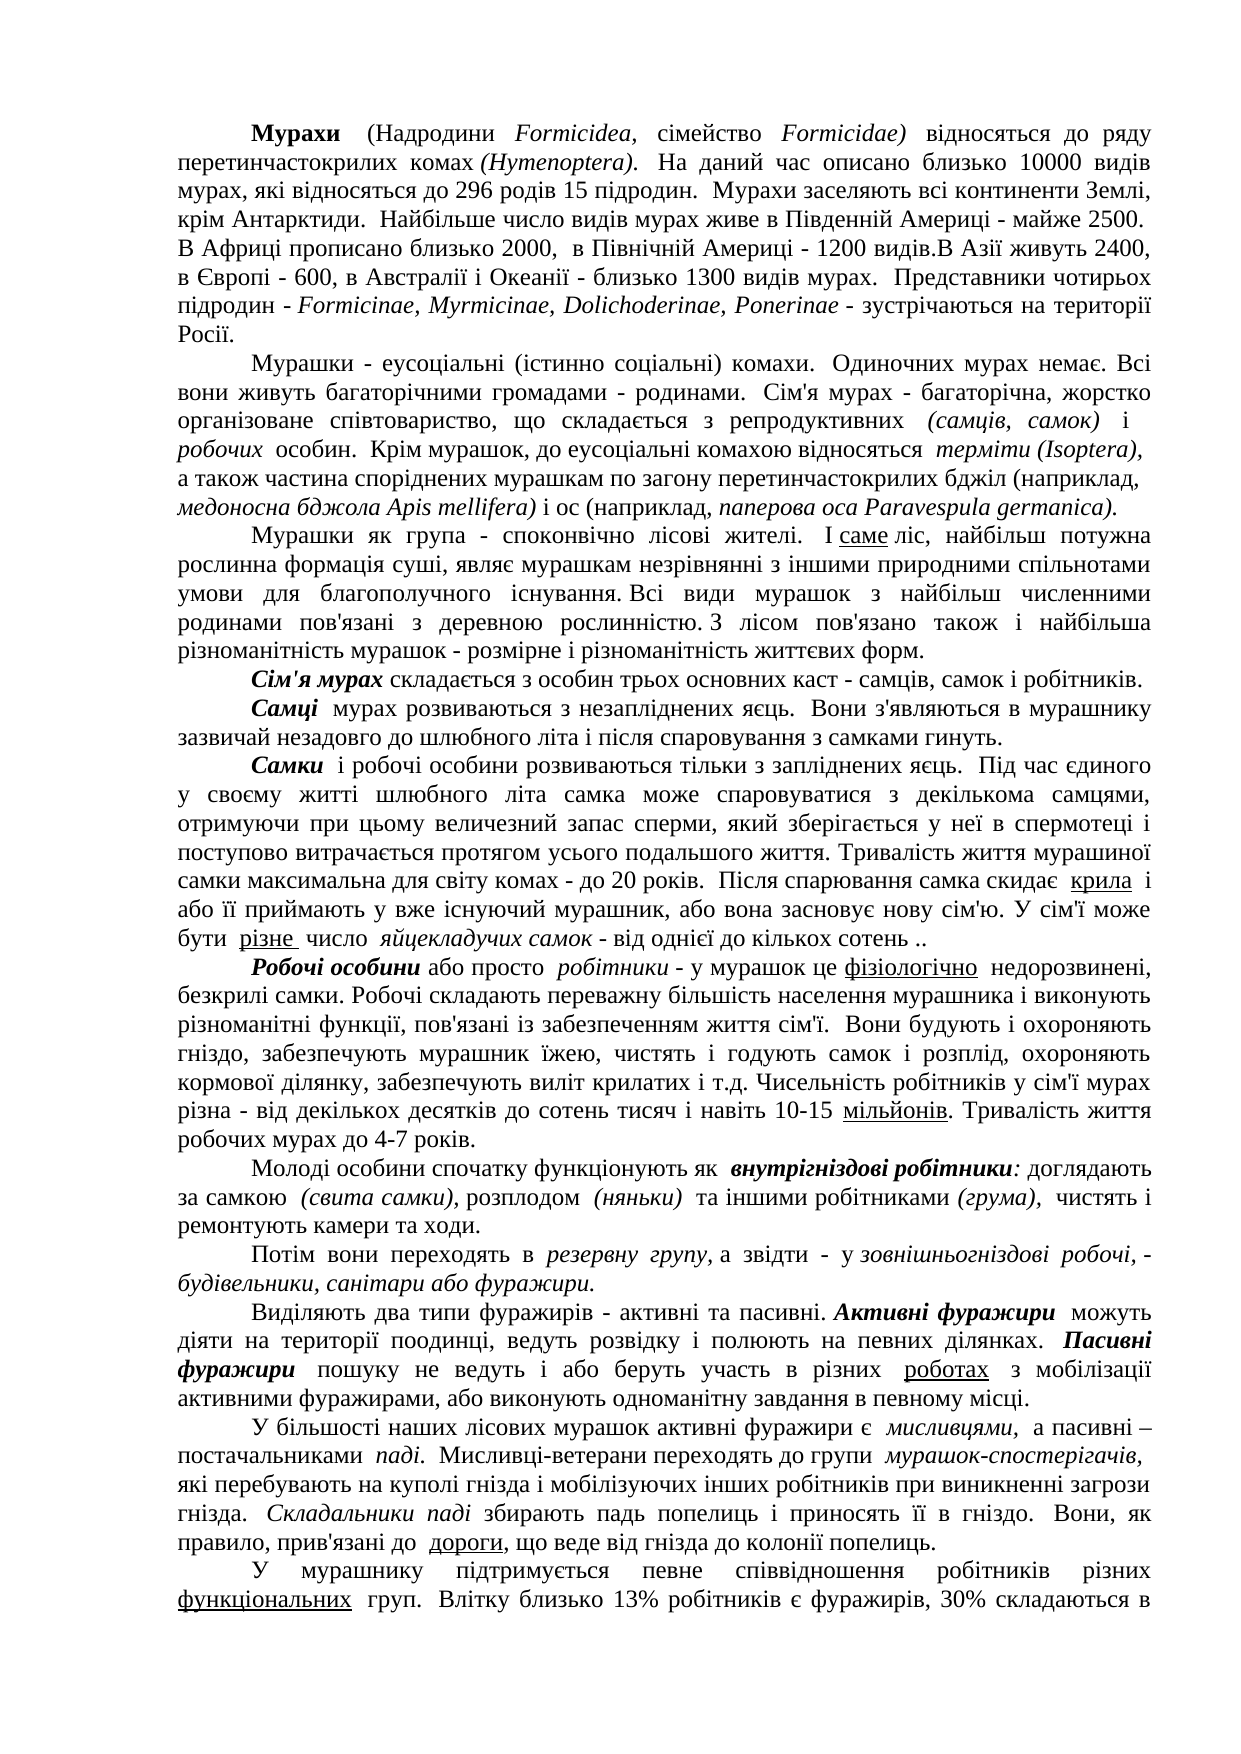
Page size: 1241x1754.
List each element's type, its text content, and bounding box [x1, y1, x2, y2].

text Мурашки - еусоціальні (істинно соціальні) комахи. Одиночних мурах немає. Всі вони живуть багаторічними громадами - родинами. Сім'я мурах - багаторічна, жорстко організоване співтовариство, що складається з репродуктивних (самців, самок) і робочих особин. Крім мурашок, до еусоціальні комахою відносяться терміти (Isoptera), а також частина споріднених мурашкам по загону перетинчастокрилих бджіл (наприклад, медоносна бджола Apis mellifera) і ос (наприклад, паперова оса Paravespula germanica). [177, 348, 1152, 521]
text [177, 1556, 1152, 1613]
text Самки і робочі особини розвиваються тільки з запліднених яєць. Під час єдиного у своєму житті шлюбного літа самка може спаровуватися з декількома самцями, отримуючи при цьому величезний запас сперми, який зберігається у неї в спермотеці і поступово витрачається протягом усього подальшого життя. Тривалість життя мурашиної самки максимальна для світу комах - до 20 років. Після спарювання самка скидає крила і або її приймають у вже існуючий мурашник, або вона засновує нову сім'ю. У сім'ї може бути різне число яйцекладучих самок - від однієї до кількох сотень .. [177, 751, 1152, 952]
text Самці мурах розвиваються з незапліднених яєць. Вони з'являються в мурашнику зазвичай незадовго до шлюбного літа і після спаровування з самками гинуть. [177, 693, 1152, 751]
text Мурашки як група - споконвічно лісові жителі. І саме ліс, найбільш потужна рослинна формація суші, являє мурашкам незрівнянні з іншими природними спільнотами умови для благополучного існування. Всі види мурашок з найбільш численними родинами пов'язані з деревною рослинністю. З лісом пов'язано також і найбільша різноманітність мурашок - розмірне і різноманітність життєвих форм. [177, 521, 1152, 664]
text У більшості наших лісових мурашок активні фуражири є мисливцями, а пасивні – постачальниками паді. Мисливці-ветерани переходять до групи мурашок-спостерігачів, які перебувають на куполі гнізда і мобілізуючих інших робітників при виникненні загрози гнізда. Складальники паді збирають падь попелиць і приносять її в гніздо. Вони, як правило, прив'язані до дороги, що веде від гнізда до колонії попелиць. [177, 1412, 1152, 1556]
text Сім'я мурах складається з особин трьох основних каст - самців, самок і робітників. [177, 664, 1152, 693]
text Робочі особини або просто робітники - у мурашок це фізіологічно недорозвинені, безкрилі самки. Робочі складають переважну більшість населення мурашника і виконують різноманітні функції, пов'язані із забезпеченням життя сім'ї. Вони будують і охороняють гніздо, забезпечують мурашник їжею, чистять і годують самок і розплід, охороняють кормової ділянку, забезпечують виліт крилатих і т.д. Чисельність робітників у сім'ї мурах різна - від декількох десятків до сотень тисяч і навіть 10-15 мільйонів. Тривалість життя робочих мурах до 4-7 років. [177, 952, 1152, 1153]
text Молоді особини спочатку функціонують як внутрігніздові робітники: доглядають за самкою (свита самки), розплодом (няньки) та іншими робітниками (грума), чистять і ремонтують камери та ходи. [177, 1153, 1152, 1239]
text Потім вони переходять в резервну групу, а звідти - у зовнішньогніздові робочі, - будівельники, санітари або фуражири. [177, 1239, 1152, 1297]
text Мурахи (Надродини Formicidea, сімейство Formicidae) відносяться до ряду перетинчастокрилих комах (Hymenoptera). На даний час описано близько 10000 видів мурах, які відносяться до 296 родів 15 підродин. Мурахи заселяють всі континенти Землі, крім Антарктиди. Найбільше число видів мурах живе в Південній Америці - майже 2500. В Африці прописано близько 2000, в Північній Америці - 1200 видів.В Азії живуть 2400, в Європі - 600, в Австралії і Океанії - близько 1300 видів мурах. Представники чотирьох підродин - Formicinae, Myrmicinae, Dolichoderinae, Ponerinae - зустрічаються на території Росії. [177, 118, 1152, 348]
text Виділяють два типи фуражирів - активні та пасивні. Активні фуражири можуть діяти на території поодинці, ведуть розвідку і полюють на певних ділянках. Пасивні фуражири пошуку не ведуть і або беруть участь в різних роботах з мобілізації активними фуражирами, або виконують одноманітну завдання в певному місці. [177, 1297, 1152, 1412]
